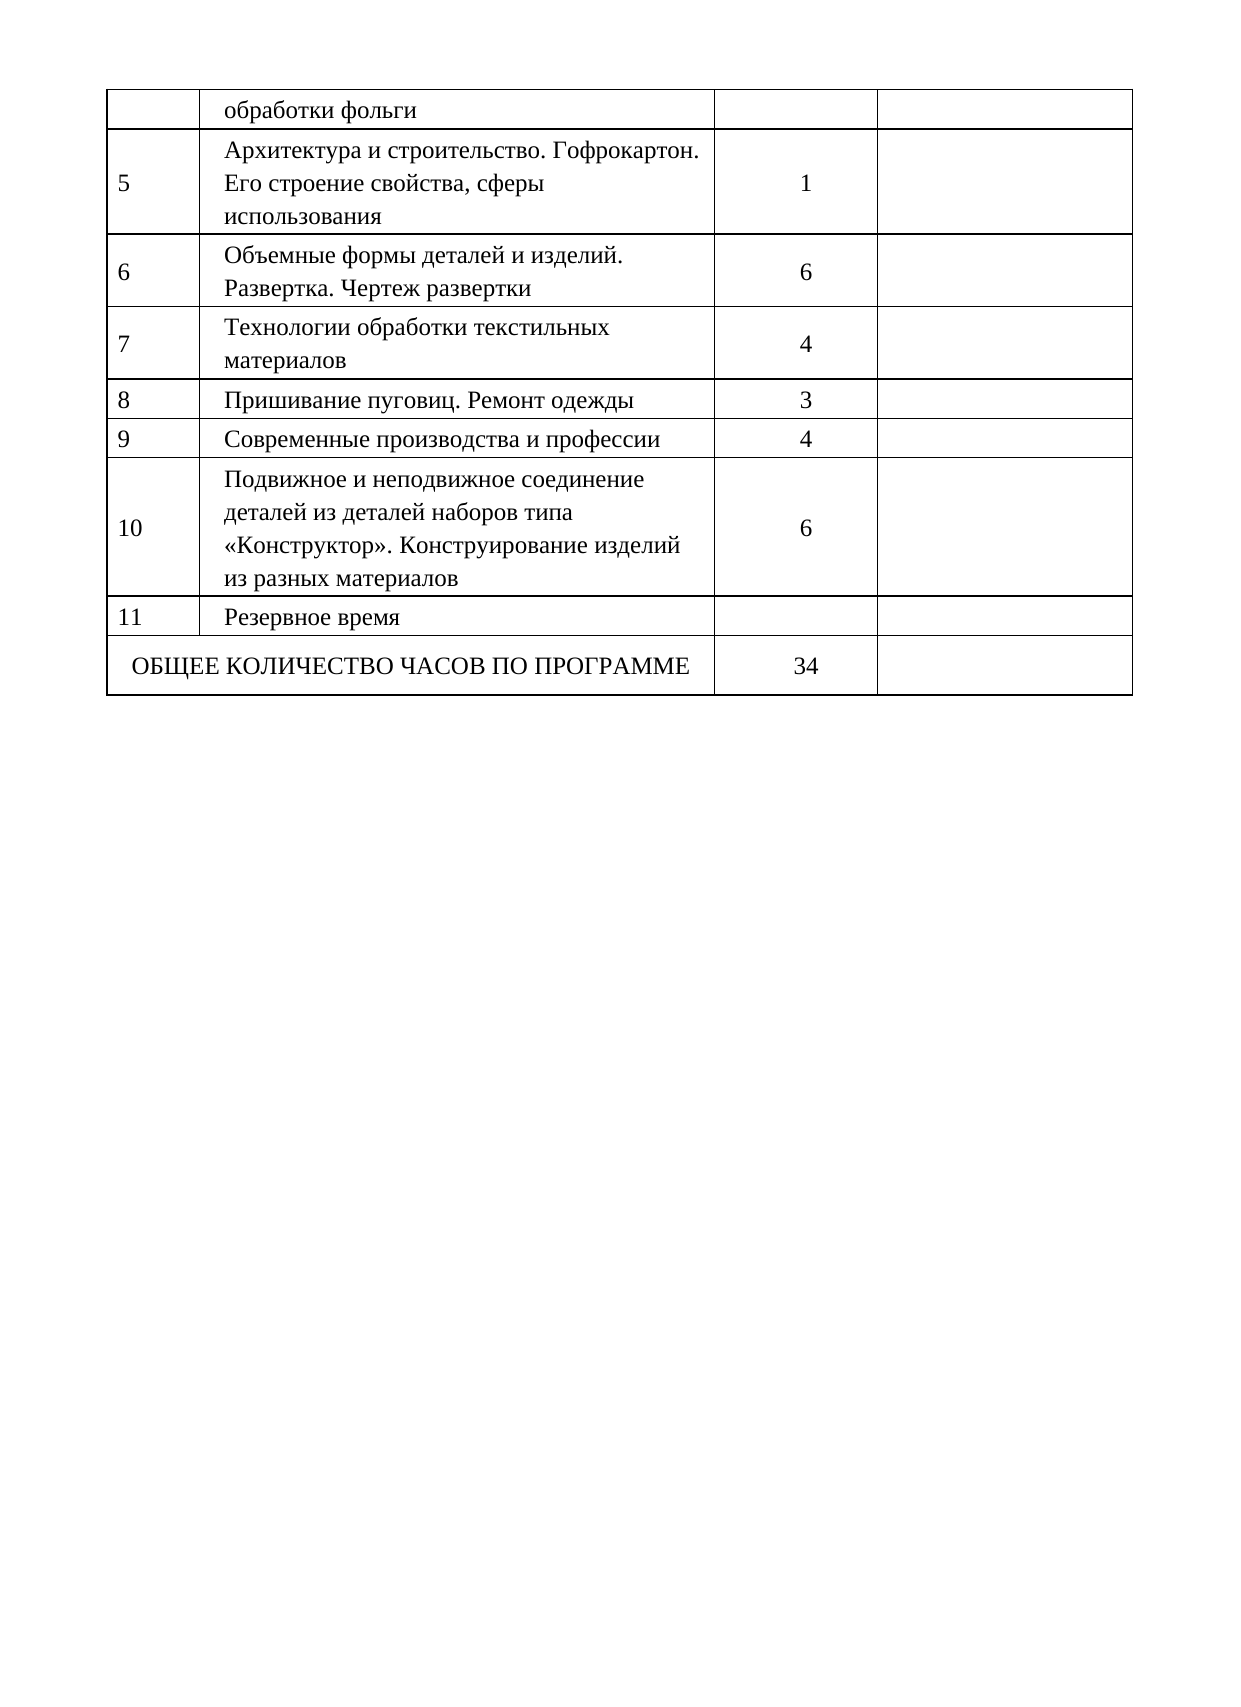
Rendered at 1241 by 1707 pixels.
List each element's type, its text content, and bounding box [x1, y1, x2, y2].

table_cell Резервное время [200, 597, 714, 635]
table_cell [200, 90, 714, 128]
table_cell [878, 458, 1132, 595]
table_cell [878, 597, 1132, 635]
table_cell 4 [108, 90, 199, 128]
table_cell [715, 597, 877, 635]
table_cell 9 [108, 419, 199, 457]
table_cell [878, 307, 1132, 378]
table_cell [878, 130, 1132, 233]
table_cell Архитектура и строительство. Гофрокартон. Его строение свойства, сферы использования [200, 130, 714, 233]
table_cell 8 [108, 380, 199, 417]
table_cell [878, 419, 1132, 457]
table_cell Объемные формы деталей и изделий. Развертка. Чертеж развертки [200, 235, 714, 306]
table_cell Подвижное и неподвижное соединение деталей из деталей наборов типа «Конструктор». Конструирование изделий из разных материалов [200, 458, 714, 595]
table_cell 4 [715, 307, 877, 378]
table_cell 1 [715, 130, 877, 233]
table_cell [878, 636, 1132, 694]
table_cell 3 [715, 380, 877, 417]
table_cell ОБЩЕЕ КОЛИЧЕСТВО ЧАСОВ ПО ПРОГРАММЕ [108, 636, 714, 694]
table_cell [878, 380, 1132, 417]
table_cell 6 [108, 235, 199, 306]
table_cell Технологии обработки текстильных материалов [200, 307, 714, 378]
table_cell 6 [715, 235, 877, 306]
table_cell [878, 235, 1132, 306]
table_cell 6 [715, 458, 877, 595]
table_cell Современные производства и профессии [200, 419, 714, 457]
table_cell 5 [108, 130, 199, 233]
table_cell 1 [715, 90, 877, 128]
table_cell 4 [715, 419, 877, 457]
table_cell Пришивание пуговиц. Ремонт одежды [200, 380, 714, 417]
table_cell [878, 90, 1132, 128]
table_cell 10 [108, 458, 199, 595]
table_cell 34 [715, 636, 877, 694]
table_cell 11 [108, 597, 199, 635]
table_cell 7 [108, 307, 199, 378]
